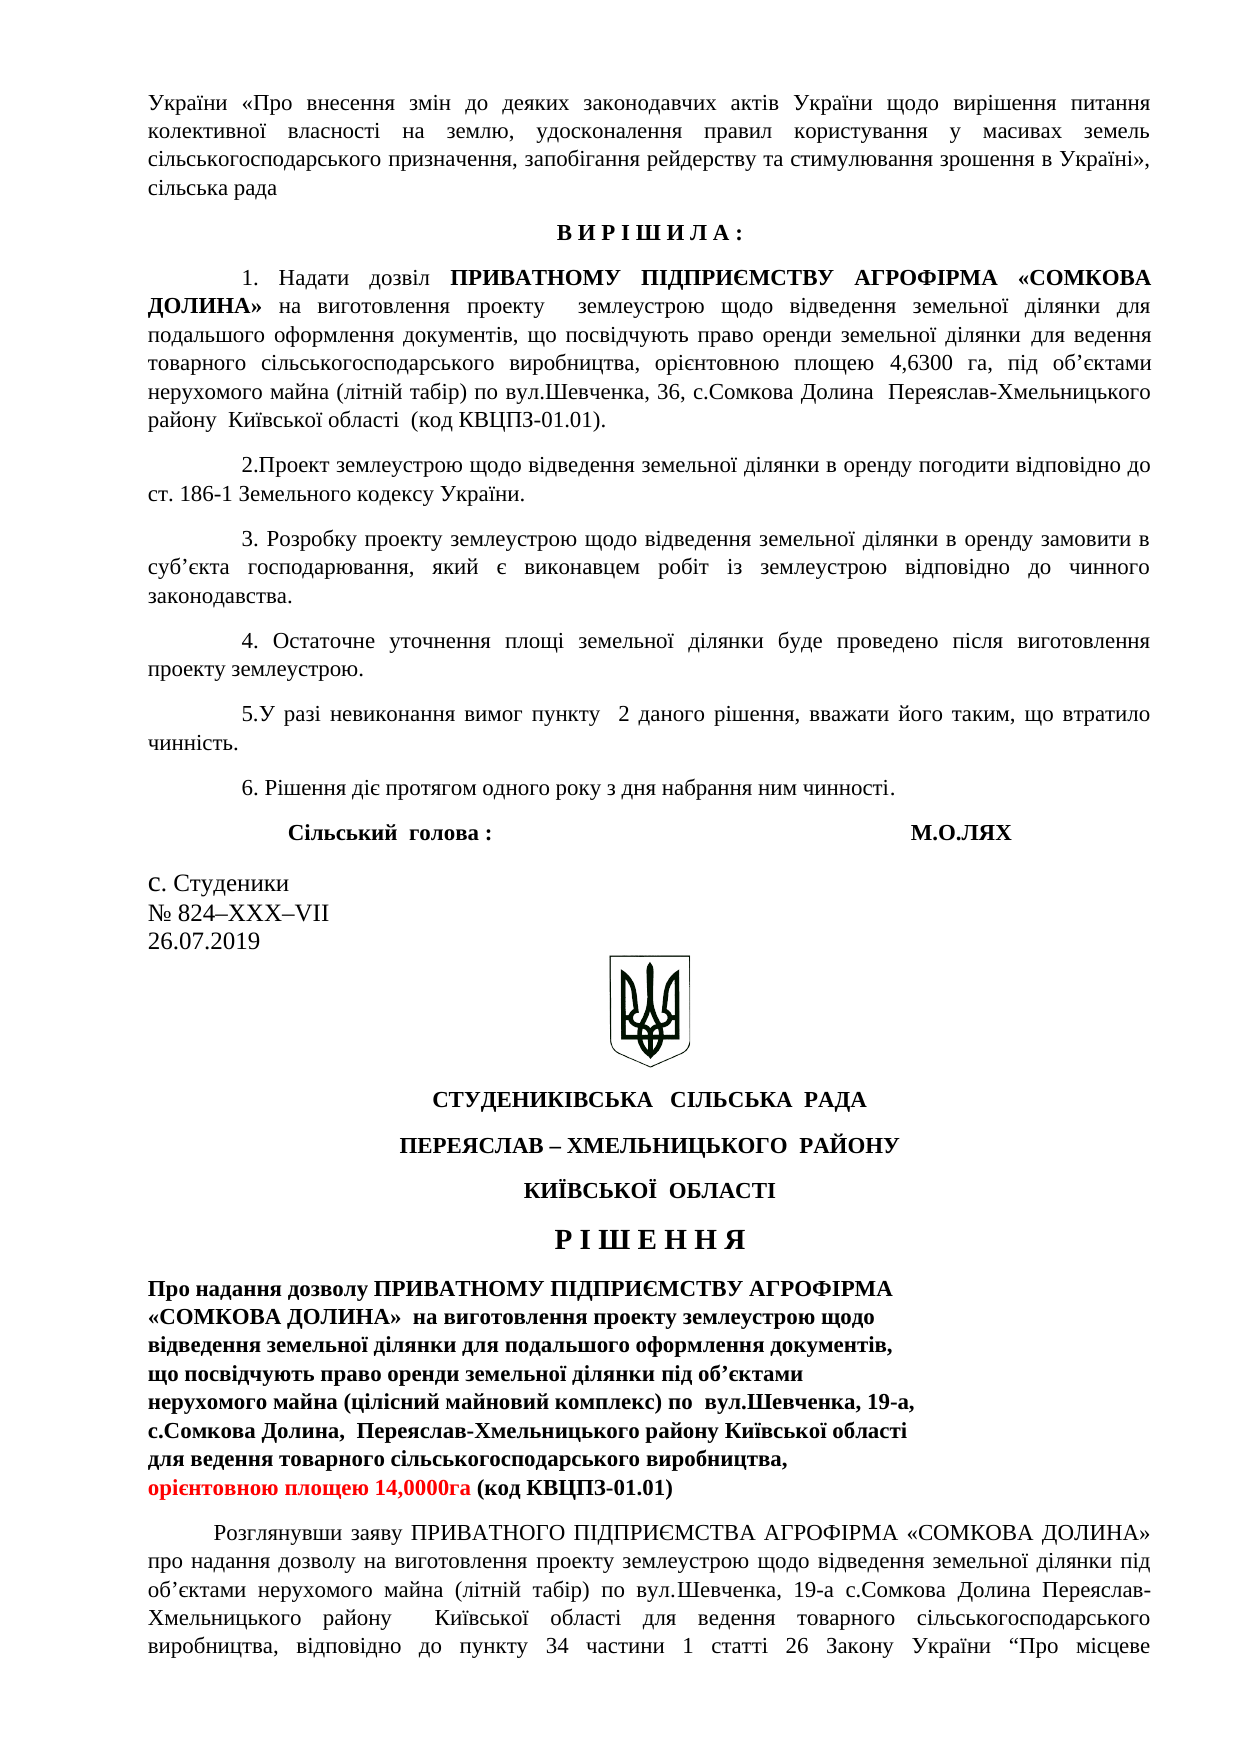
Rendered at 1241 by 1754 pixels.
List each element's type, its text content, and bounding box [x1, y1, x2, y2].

text 5.У разі невиконання вимог пункту 2 даного рішення, вважати його таким, що втратило чинність. [148, 700, 1152, 755]
text Сільський голова : М.О.ЛЯХ [148, 819, 1152, 845]
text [148, 88, 1152, 200]
text ПЕРЕЯСЛАВ – ХМЕЛЬНИЦЬКОГО РАЙОНУ [148, 1132, 1152, 1158]
text В И Р І Ш И Л А : [148, 219, 1152, 245]
text 2.Проект землеустрою щодо відведення земельної ділянки в оренду погодити відповідно до ст. 186-1 Земельного кодексу України. [148, 451, 1152, 506]
text 26.07.2019 [148, 926, 1152, 955]
text Р І Ш Е Н Н Я [148, 1222, 1152, 1255]
text СТУДЕНИКІВСЬКА СІЛЬСЬКА РАДА [148, 1087, 1152, 1113]
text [148, 1519, 1152, 1659]
text 6. Рішення діє протягом одного року з дня набрання ним чинності. [148, 774, 1152, 800]
picture [609, 955, 691, 1068]
text 3. Розробку проекту землеустрою щодо відведення земельної ділянки в оренду замовити в суб’єкта господарювання, який є виконавцем робіт із землеустрою відповідно до чинного законодавства. [148, 525, 1152, 608]
text № 824–XXХ–VІІ [148, 898, 1152, 926]
text с. Студеники [148, 864, 1152, 898]
text 1. Надати дозвіл ПРИВАТНОМУ ПІДПРИЄМСТВУ АГРОФІРМА «СОМКОВА ДОЛИНА» на виготовлення проекту землеустрою щодо відведення земельної ділянки для подальшого оформлення документів, що посвідчують право оренди земельної ділянки для ведення товарного сільськогосподарського виробництва, орієнтовною площею 4,6300 га, під об’єктами нерухомого майна (літній табір) по вул.Шевченка, 36, с.Сомкова Долина Переяслав-Хмельницького району Київської області (код КВЦПЗ-01.01). [148, 264, 1152, 433]
text 4. Остаточне уточнення площі земельної ділянки буде проведено після виготовлення проекту землеустрою. [148, 627, 1152, 682]
table_header Про надання дозволу ПРИВАТНОМУ ПІДПРИЄМСТВУ АГРОФІРМА «СОМКОВА ДОЛИНА» на виготовлення проекту землеустрою щодо відведення земельної ділянки для подальшого оформлення документів, що посвідчують право оренди земельної ділянки під об’єктами нерухомого майна (цілісний майновий комплекс) по вул.Шевченка, 19-а, с.Сомкова Долина, Переяслав-Хмельницького району Київської області для ведення товарного сільськогосподарського виробництва, орієнтовною площею 14,0000га (код КВЦПЗ-01.01) [136, 1275, 930, 1519]
text КИЇВСЬКОЇ ОБЛАСТІ [148, 1177, 1152, 1203]
